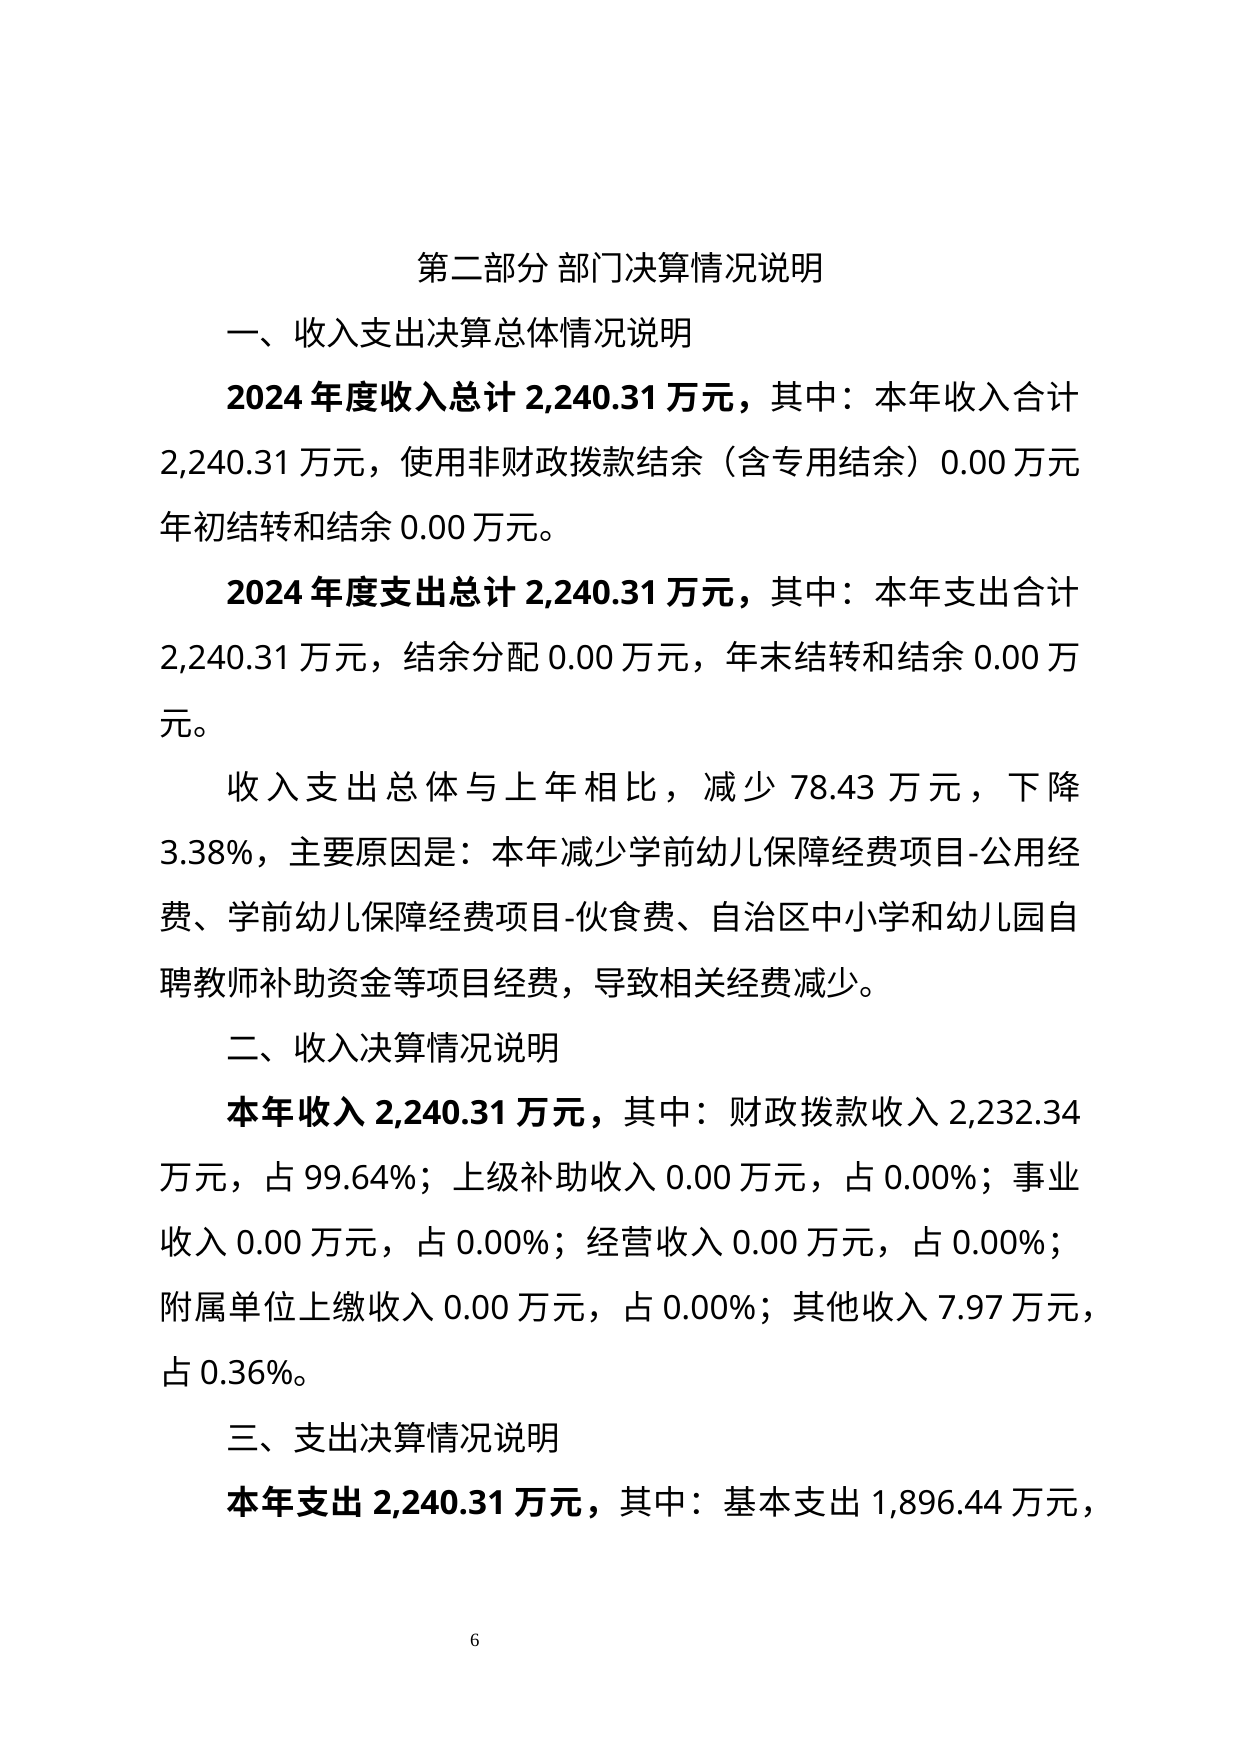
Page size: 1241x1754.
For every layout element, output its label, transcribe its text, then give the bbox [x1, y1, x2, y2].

text 本年收入2,240.31万元，其中：财政拨款收入2,232.34万元，占99.64%；上级补助收入0.00万元，占0.00%；事业收入0.00万元，占0.00%；经营收入0.00万元，占0.00%；附属单位上缴收入0.00万元，占0.00%；其他收入7.97万元，占0.36%。 [159, 1078, 1081, 1403]
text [159, 1468, 1081, 1533]
text 收入支出总体与上年相比，减少78.43万元，下降3.38%，主要原因是：本年减少学前幼儿保障经费项目-公用经费、学前幼儿保障经费项目-伙食费、自治区中小学和幼儿园自聘教师补助资金等项目经费，导致相关经费减少。 [159, 753, 1081, 1013]
text 二、收入决算情况说明 [159, 1013, 1081, 1078]
text 第二部分 部门决算情况说明 [159, 233, 1081, 298]
text 一、收入支出决算总体情况说明 [159, 298, 1081, 363]
text 三、支出决算情况说明 [159, 1403, 1081, 1468]
text 2024年度收入总计2,240.31万元，其中：本年收入合计2,240.31万元，使用非财政拨款结余（含专用结余）0.00万元，年初结转和结余0.00万元。 [159, 363, 1081, 558]
text 2024年度支出总计2,240.31万元，其中：本年支出合计2,240.31万元，结余分配0.00万元，年末结转和结余0.00万元。 [159, 558, 1081, 753]
